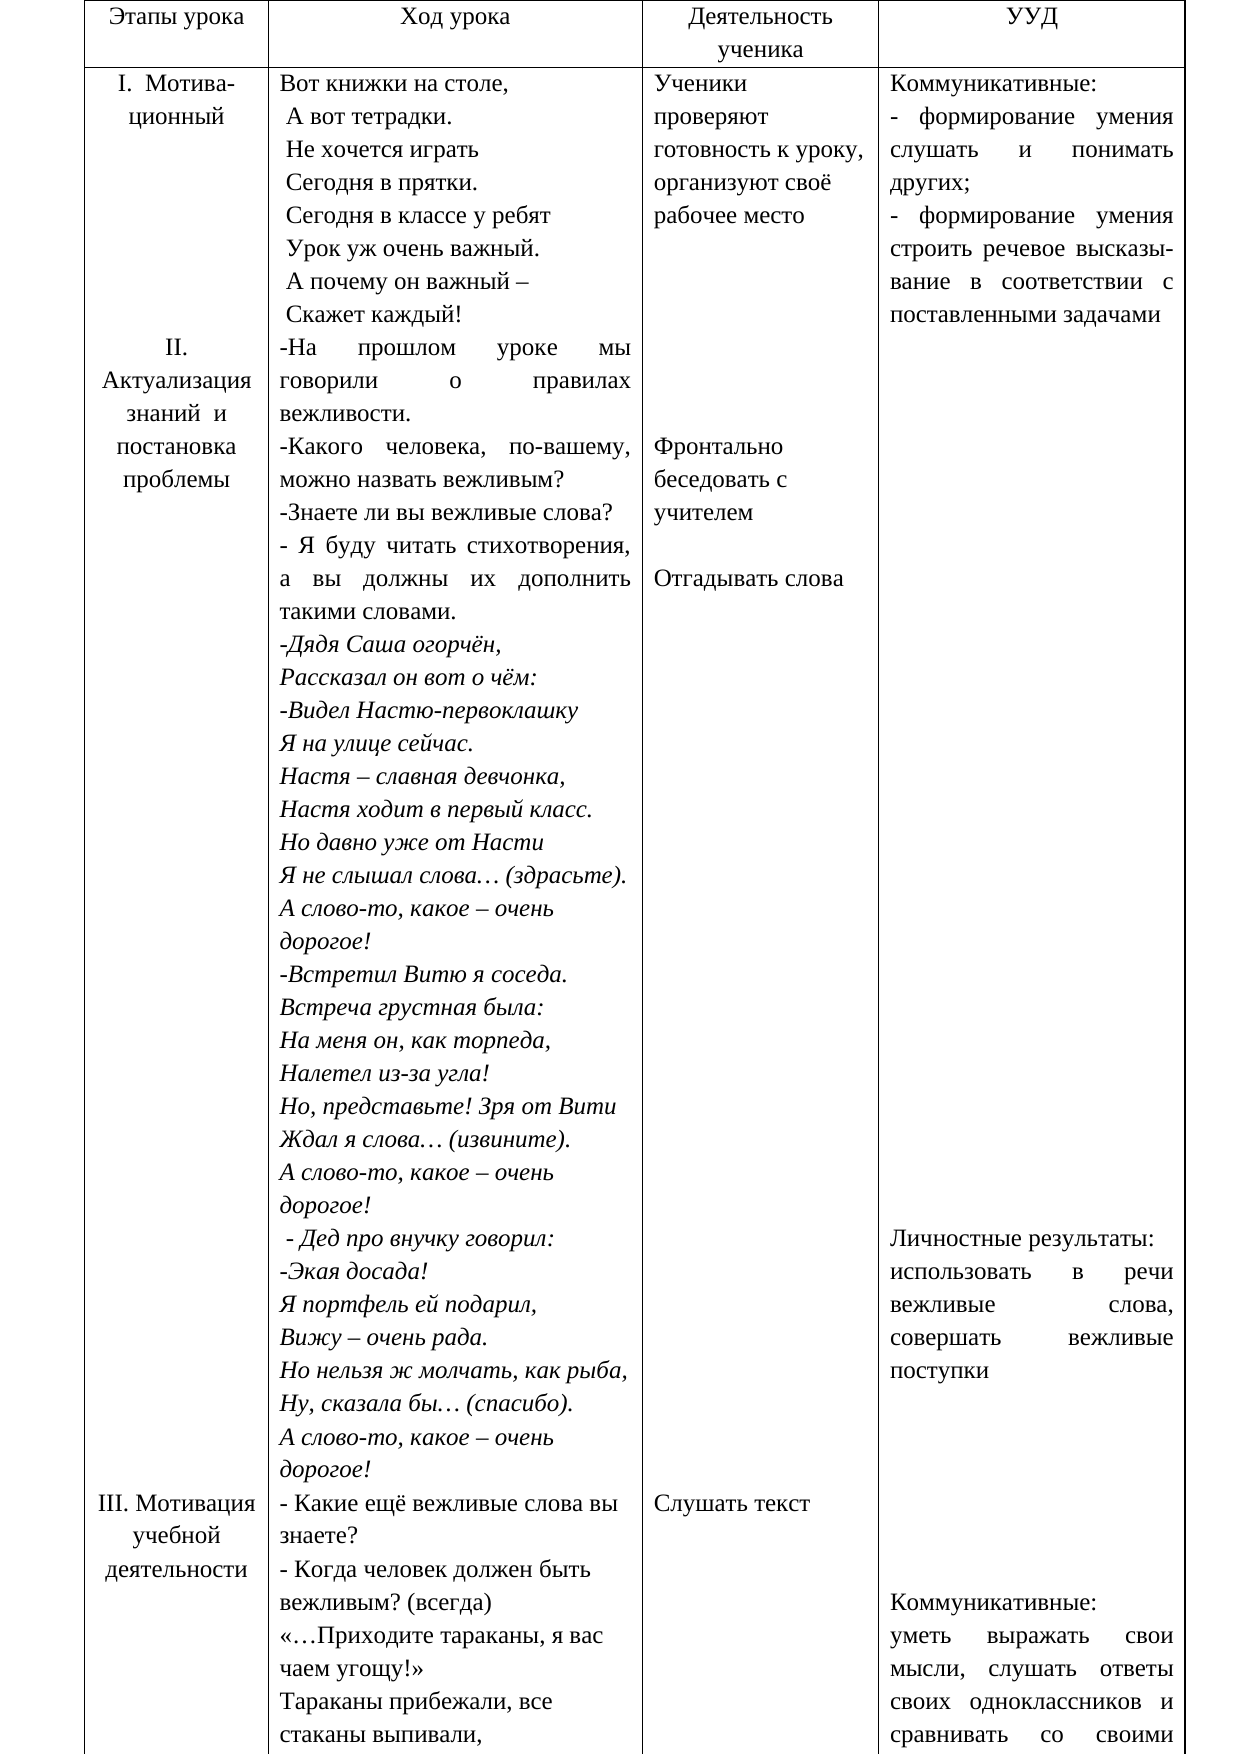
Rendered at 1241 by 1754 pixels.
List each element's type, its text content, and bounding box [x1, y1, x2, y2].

table_header УУД [879, 1, 1184, 67]
table_header Этапы урока [85, 1, 268, 67]
table_cell I. Мотива-ционный II. Актуализация знаний и постановка проблемы III. Мотивация учебной деятельности IV.Работа по теме урока. V. Рефлексия. [85, 68, 268, 1754]
table_cell Коммуникативные: - формирование умения слушать и понимать других; - формирование умения строить речевое высказы-вание в соответствии с поставленными задачами Личностные результаты: использовать в речи вежливые слова, совершать вежливые поступки Коммуникативные: уметь выражать свои мысли, слушать ответы своих одноклассников и сравнивать со своими ответами. Предметные результаты: понимать необходимость изученных правил Предметные результаты: понимать задание, как его надо выполнить. Метапредметные результаты: анализировать учебную ситуацию и ставить задачу урока, высказывать свои мнения, слушать ответы других Коммуникативные: уметь выражать свои мысли, слушать ответы своих одноклассников и сравнивать со своими ответами. Регулятивные: оценивать ход и результат выполнения задания. Коммуникативное УУД: участвуют в учебном диалоге Регулятивное УУД: осмысляют уч. материал; действуют с учетом выделенных учителем ориентиров; Коммуникативное УУД: умение с точностью выражать свои мысли. Познавательные УУД: осуществляют по учебнику и словарю поиск необходимой информации; дополняют и расширяют знания. Регулятивные: оценивать результат выполнения своей работы; сравнивать свои ответы с ответами одноклассников Коммуникативное УУД: участвуют в учебном диалоге Регулятивное УУД: осмысляют уч. материал; действуют с учетом выделенных учителем ориентиров; Коммуникативное УУД: участвуют в учебном диалоге Коммуникативное УУД: умение с точностью выражать свои мысли. Познавательное УУД: осуществляют поиск необходимой информации; дополняют и расширяют знания. Понимание изученного на уроке материала. Коммуникативное УУД: рефлексия. Личностное УУД: смыслообразование [879, 68, 1184, 1754]
table_header Ход урока [269, 1, 642, 67]
table_cell Вот книжки на столе, А вот тетрадки. Не хочется играть Сегодня в прятки. Сегодня в классе у ребят Урок уж очень важный. А почему он важный – Скажет каждый! -На прошлом уроке мы говорили о правилах вежливости. -Какого человека, по-вашему, можно назвать вежливым? -Знаете ли вы вежливые слова? - Я буду читать стихотворения, а вы должны их дополнить такими словами. -Дядя Саша огорчён, Рассказал он вот о чём: -Видел Настю-первоклашку Я на улице сейчас. Настя – славная девчонка, Настя ходит в первый класс. Но давно уже от Насти Я не слышал слова… (здрасьте). А слово-то, какое – очень дорогое! -Встретил Витю я соседа. Встреча грустная была: На меня он, как торпеда, Налетел из-за угла! Но, представьте! Зря от Вити Ждал я слова… (извините). А слово-то, какое – очень дорогое! - Дед про внучку говорил: -Экая досада! Я портфель ей подарил, Вижу – очень рада. Но нельзя ж молчать, как рыба, Ну, сказала бы… (спасибо). А слово-то, какое – очень дорогое! - Какие ещё вежливые слова вы знаете? - Когда человек должен быть вежливым? (всегда) «…Приходите тараканы, я вас чаем угощу!» Тараканы прибежали, все стаканы выпивали, А букашки – по три чашки С молоком и крендельком: Нынче Муха-Цокотуха – именинница! - На какой праздник пришли гости к Мухе-Цокотухе? -Так о чём же сегодня пойдёт речь на нашем уроке? - Правильно. Сегодня мы будем говорить об отношениях между друзьями, о том, как друзья празднуют дни рождения. -Откройте учебники на с. 56-57. Прочитайте, что мы узнаем на этом уроке. - Есть ли вас друзья? - Конечно, общаться интереснее не с тем человеком, который всегда плачет или сердится, а с тем, который улыбается. Ведь дружба начинается с улыбки. (Прекрасное слово - “дружба”. Произносишь его - и сразу вспоминаешь своего друга, с которым тебе интересно играть, читать новую книгу или просто помечтать. -Как и где вы общаетесь? -Как проводите свободное время? -Приглашали ли вас друзья на свой день рождения? - Что за праздник – день рождения? От какого слова образовалось слово «Рождение»? Подберите к нему родственные слова. Как в мультфильме была названа Муха? (Именинница). -Откуда пошло это название? Раньше после рождения, ребёнка крестили в церкви. Там ему давали имя. Чаще всего ребёнку давали имя в честь святого, память которого церковь отмечала в этот день. Отсюда и пошло слово «именины» - день, в котором человек получил имя. - Знаете ли вы, когда у вас день рождения? Как вы готовитесь к этому дню? Какие подарки вам делают родители, друзья? - Рассмотрите рисунки на с.56-57. У Нади день рождения. Она пригласила друзей в гости. Как надо приглашать в гости? -А теперь посмотрите сценку «Как медвежонок Ивашка зверей к себе в гости звал». - Почему звери не пошли к Ивашке на день рождения? -Надя в отличие от медвежонка, вежливо пригласила гостей, и они согласились прийти. - С чем надо идти к имениннику? Как вы выбираете подарок? Что надо учитывать при выборе подарка? (Учитывается возраст, интересы и увлечения человека). - Послушайте стихотворение Игоря Шевчука и скажите удачно ли был сделан подарок? Подарок. На день рожденья Кактусу подарок подарили И поздравленья Кактусу любезно говорили: -Примите, милый Кактус, от нас сегодня в дар Прекрасный - распрекрасный большой воздушный… Бах! Запомни, что неловко, Дарить мышонку мышеловку, Лисе – капкан, Ежу – крючок, А поросенку – пятачок! -Существует ещё несколько правил выбора подарка. Попробуем догадаться – каких. -Лучший подарок по-моему, мёд! Это и ослик сразу поймёт… - Чьи это слова? Догадались? Да, Винни-Пух нёс горшочек мёда, но кому в подарок? - Правильно, ослику Иа-Иа. Что произошло, пока Винни-Пух шёл к ослику? Можно ли пользоваться вещью, которую вы решили подарить? -Какой выход из сложившейся ситуации нашёл Винни-Пух? - Хотел бы Винни-Пух получить на день рождения такой подарок, какой он нёс ослику? Можно ли дарить вещь, которая не нравится или не нужна вам самим? - Ну что ж, подарок мы выбрали. Что ещё хорошо было бы сделать? - Правильно составить поздравление и написать его на открытке. Поздравление должно состоять из нескольких частей. - Вы должны эти части поставить в правильном порядке. 1. Обращение. 2. Поздравление. 3. Пожелание. 4. Подпись. - Что такое обращение? Что можно пожелать? Для чего надо поставить своё имя под поздравлением? - Какие из этих открыток подойдут для поздравлений с днём рождения? - Посмотрите на рисунок на с.56. Надя принимает подарки. Как надо принимать подарки? Давайте представим, что вы получили подарок... - За подарок надо обязательно поблагодарить. Его надо открыть и рассмотреть при том человеке, который вам подарил. Если вам что-то не понравилось, об этом нельзя говорить дарящему. Все подарки аккуратно складываются, а не бросаются, как попало. Если вам подарили цветы, их надо поставить в воду. Если вам принесли конфеты или торт, их надо подать к столу. Если в подарок вы получили игру, то можно предложить сыграть в неё гостям вместе с вами. - Рассмотрите верхний рисунок на с. 57. В какие игры и игрушки будут играть дети у Нади в гостях? В какие игры играете вы, когда приходите к кому-то в гости? - Очень ответственный момент всего дня – праздничный стол. Меню составляется заранее. Чем вы угощаете гостей? Что подаёте к чаю? Как накрываете стол? - Как надо вести себя за столом? Все ли за столом у Нади ведут себя правильно? - Познакомимся с правилами поведения за столом. - Мы с вами учились культурно вести себя в гостях, быть вежливыми и внимательными друг к другу. На день рождения чаще всего приглашают друзей. А кого вы выбираете в друзья? Каким он должен быть? - У разных народов есть много пословиц и поговорок о дружбе, друзьях и взаимопомощи. Прочитайте некоторые из них на с.58-59 учебника, объясните их смысл. Какие из пословиц, на ваш взгляд, самые важные? -Вернёмся к целям, поставленным перед нами в начале урока. Перечитайте их. Справились ли мы с ними? О каких правилах культурного поведения вы узнали? Какими качествами должен обладать настоящий друг? Какие выводы вы можете сделать в конце урока? -Ребята, а какое настроение было у вас сегодня на уроке? У каждого из вас на партах облачко. Покажите своё облачко-настроение. Прикрепите своё облачко на доске, где прикреплено красивое улыбающееся солнышко. -Если настроение хорошее, облачко не закрывает солнышко. -Хорошее настроение помогает и в дружбе, и в делах. А с чего начинается дружба? -Правильно с улыбки. - И наш урок мне бы хотелось закончить замечательной песенкой крошки енота, который боялся своего отражения, но помирился с ним, лишь улыбнувшись ему. Звучит песенка «Улыбка» В. Шаинского (видеофрагмент из мультфильма о Крошке Еноте) Я предлагаю вам написать поздравительную открытку другу. [269, 68, 642, 1754]
table_cell Ученики проверяют готовность к уроку, организуют своё рабочее место Фронтально беседовать с учителем Отгадывать слова Слушать текст Анализировать текст Разыгрывают сценку Отвечать на вопросы по сценке. Слушать стихотворения Отвечают на вопросы учителя Знакомятся с правилами поведения Объясняют пословицы Подводят итоги урока [643, 68, 878, 1754]
table_header Деятельность ученика [643, 1, 878, 67]
